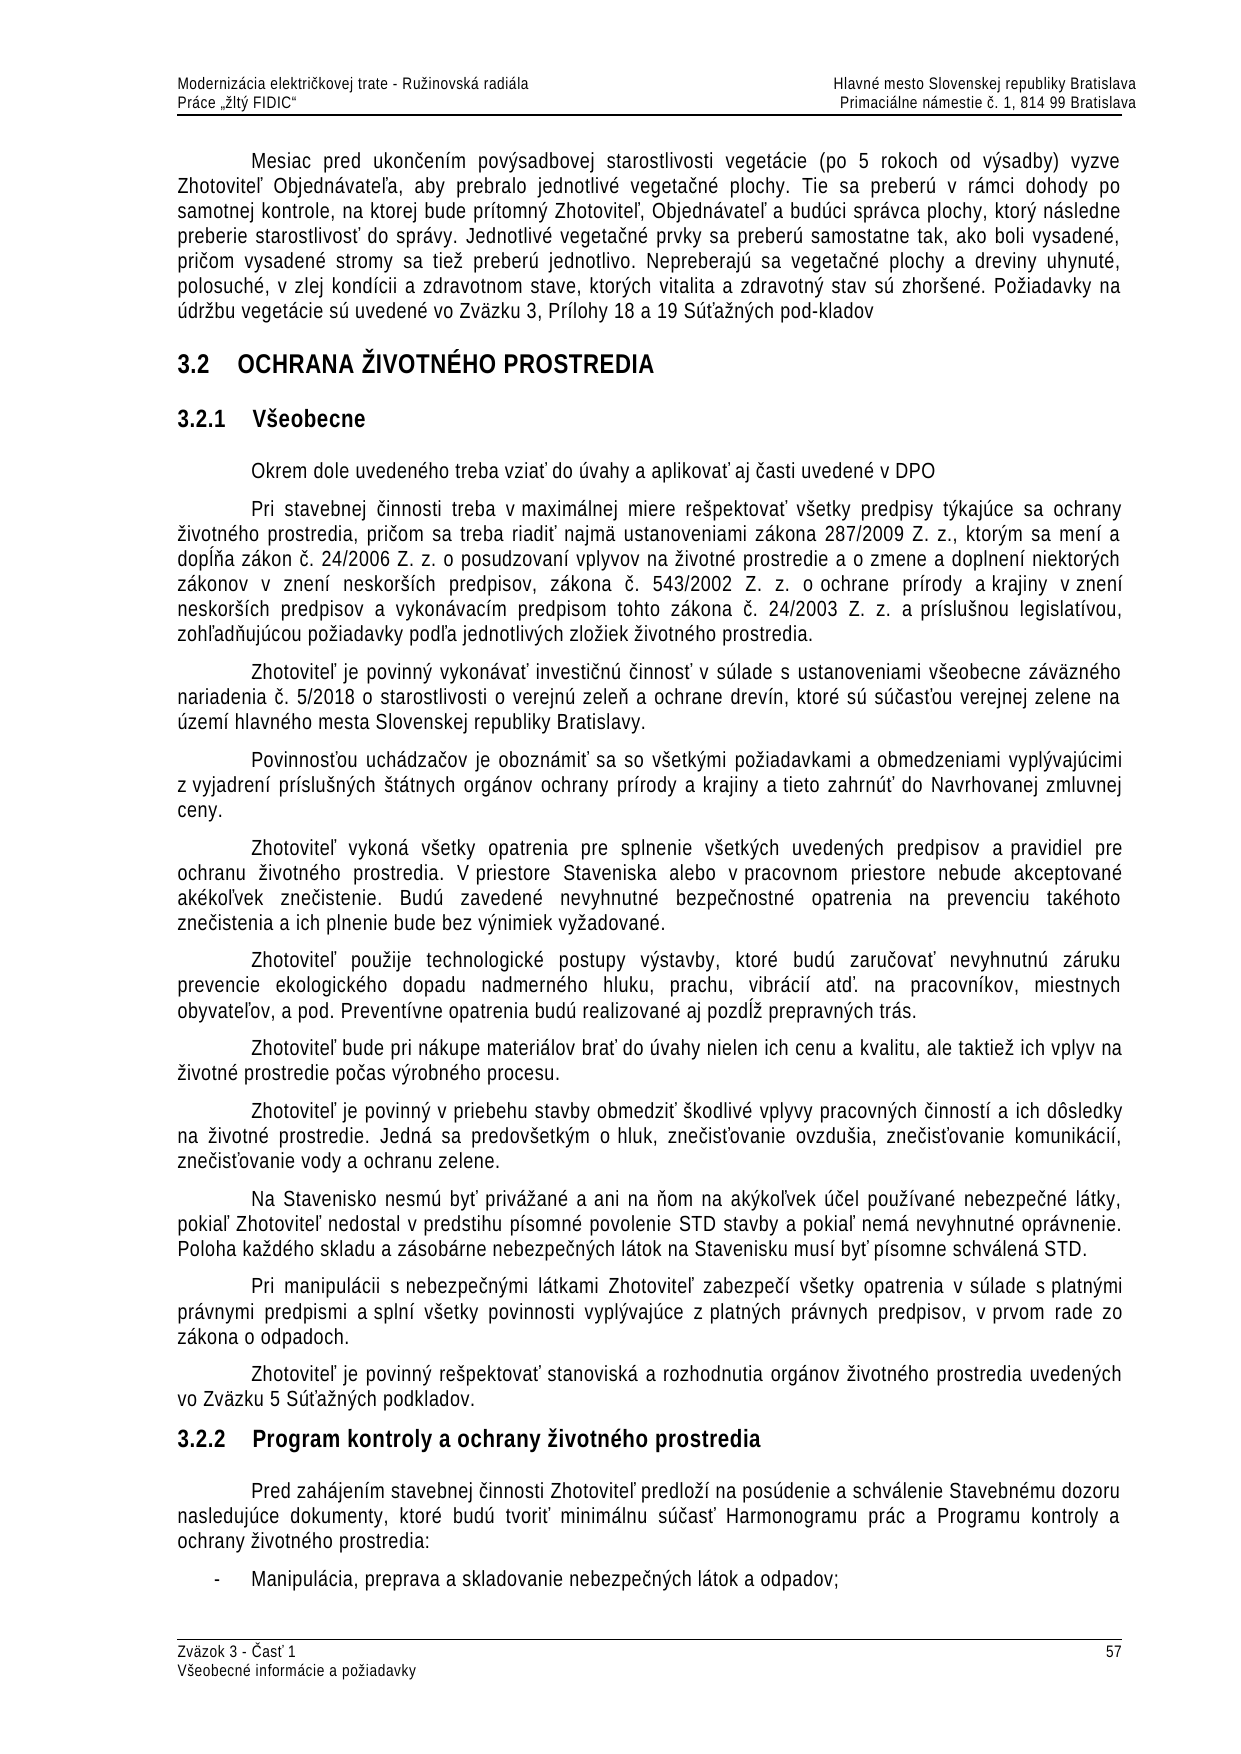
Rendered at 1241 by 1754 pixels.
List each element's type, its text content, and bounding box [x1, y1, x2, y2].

subtitle Všeobecne [177, 404, 1122, 433]
text Zhotoviteľ použije technologické postupy výstavby, ktoré budú zaručovať nevyhnutnú záruku prevencie ekologického dopadu nadmerného hluku, prachu, vibrácií atď. na pracovníkov, miestnych obyvateľov, a pod. Preventívne opatrenia budú realizované aj pozdĺž prepravných trás. [177, 947, 1122, 1023]
text Zhotoviteľ je povinný v priebehu stavby obmedziť škodlivé vplyvy pracovných činností a ich dôsledky na životné prostredie. Jedná sa predovšetkým o hluk, znečisťovanie ovzdušia, znečisťovanie komunikácií, znečisťovanie vody a ochranu zelene. [177, 1098, 1122, 1173]
text Na Stavenisko nesmú byť privážané a ani na ňom na akýkoľvek účel používané nebezpečné látky, pokiaľ Zhotoviteľ nedostal v predstihu písomné povolenie STD stavby a pokiaľ nemá nevyhnutné oprávnenie. Poloha každého skladu a zásobárne nebezpečných látok na Stavenisku musí byť písomne schválená STD. [177, 1186, 1122, 1261]
text Zhotoviteľ vykoná všetky opatrenia pre splnenie všetkých uvedených predpisov a pravidiel pre ochranu životného prostredia. V priestore Staveniska alebo v pracovnom priestore nebude akceptované akékoľvek znečistenie. Budú zavedené nevyhnutné bezpečnostné opatrenia na prevenciu takéhoto znečistenia a ich plnenie bude bez výnimiek vyžadované. [177, 834, 1122, 935]
text Zhotoviteľ je povinný rešpektovať stanoviská a rozhodnutia orgánov životného prostredia uvedených vo Zväzku 5 Súťažných podkladov. [177, 1361, 1122, 1411]
subtitle Ochrana životného prostredia [177, 348, 1122, 379]
subtitle Program kontroly a ochrany životného prostredia [177, 1424, 1122, 1453]
text Pri manipulácii s nebezpečnými látkami Zhotoviteľ zabezpečí všetky opatrenia v súlade s platnými právnymi predpismi a splní všetky povinnosti vyplývajúce z platných právnych predpisov, v prvom rade zo zákona o odpadoch. [177, 1273, 1122, 1349]
list - Manipulácia, preprava a skladovanie nebezpečných látok a odpadov; [214, 1565, 1122, 1591]
text Mesiac pred ukončením povýsadbovej starostlivosti vegetácie (po 5 rokoch od výsadby) vyzve Zhotoviteľ Objednávateľa, aby prebralo jednotlivé vegetačné plochy. Tie sa preberú v rámci dohody po samotnej kontrole, na ktorej bude prítomný Zhotoviteľ, Objednávateľ a budúci správca plochy, ktorý následne preberie starostlivosť do správy. Jednotlivé vegetačné prvky sa preberú samostatne tak, ako boli vysadené, pričom vysadené stromy sa tiež preberú jednotlivo. Nepreberajú sa vegetačné plochy a dreviny uhynuté, polosuché, v zlej kondícii a zdravotnom stave, ktorých vitalita a zdravotný stav sú zhoršené. Požiadavky na údržbu vegetácie sú uvedené vo Zväzku 3, Prílohy 18 a 19 Súťažných pod-kladov [177, 148, 1122, 323]
text Zhotoviteľ bude pri nákupe materiálov brať do úvahy nielen ich cenu a kvalitu, ale taktiež ich vplyv na životné prostredie počas výrobného procesu. [177, 1035, 1122, 1085]
text Povinnosťou uchádzačov je oboznámiť sa so všetkými požiadavkami a obmedzeniami vyplývajúcimi z vyjadrení príslušných štátnych orgánov ochrany prírody a krajiny a tieto zahrnúť do Navrhovanej zmluvnej ceny. [177, 747, 1122, 822]
text Okrem dole uvedeného treba vziať do úvahy a aplikovať aj časti uvedené v DPO [177, 458, 1122, 483]
text Pri stavebnej činnosti treba v maximálnej miere rešpektovať všetky predpisy týkajúce sa ochrany životného prostredia, pričom sa treba riadiť najmä ustanoveniami zákona 287/2009 Z. z., ktorým sa mení a dopĺňa zákon č. 24/2006 Z. z. o posudzovaní vplyvov na životné prostredie a o zmene a doplnení niektorých zákonov v znení neskorších predpisov, zákona č. 543/2002 Z. z. o ochrane prírody a krajiny v znení neskorších predpisov a vykonávacím predpisom tohto zákona č. 24/2003 Z. z. a príslušnou legislatívou, zohľadňujúcou požiadavky podľa jednotlivých zložiek životného prostredia. [177, 496, 1122, 646]
text Pred zahájením stavebnej činnosti Zhotoviteľ predloží na posúdenie a schválenie Stavebnému dozoru nasledujúce dokumenty, ktoré budú tvoriť minimálnu súčasť Harmonogramu prác a Programu kontroly a ochrany životného prostredia: [177, 1478, 1122, 1553]
text Zhotoviteľ je povinný vykonávať investičnú činnosť v súlade s ustanoveniami všeobecne záväzného nariadenia č. 5/2018 o starostlivosti o verejnú zeleň a ochrane drevín, ktoré sú súčasťou verejnej zelene na území hlavného mesta Slovenskej republiky Bratislavy. [177, 659, 1122, 734]
